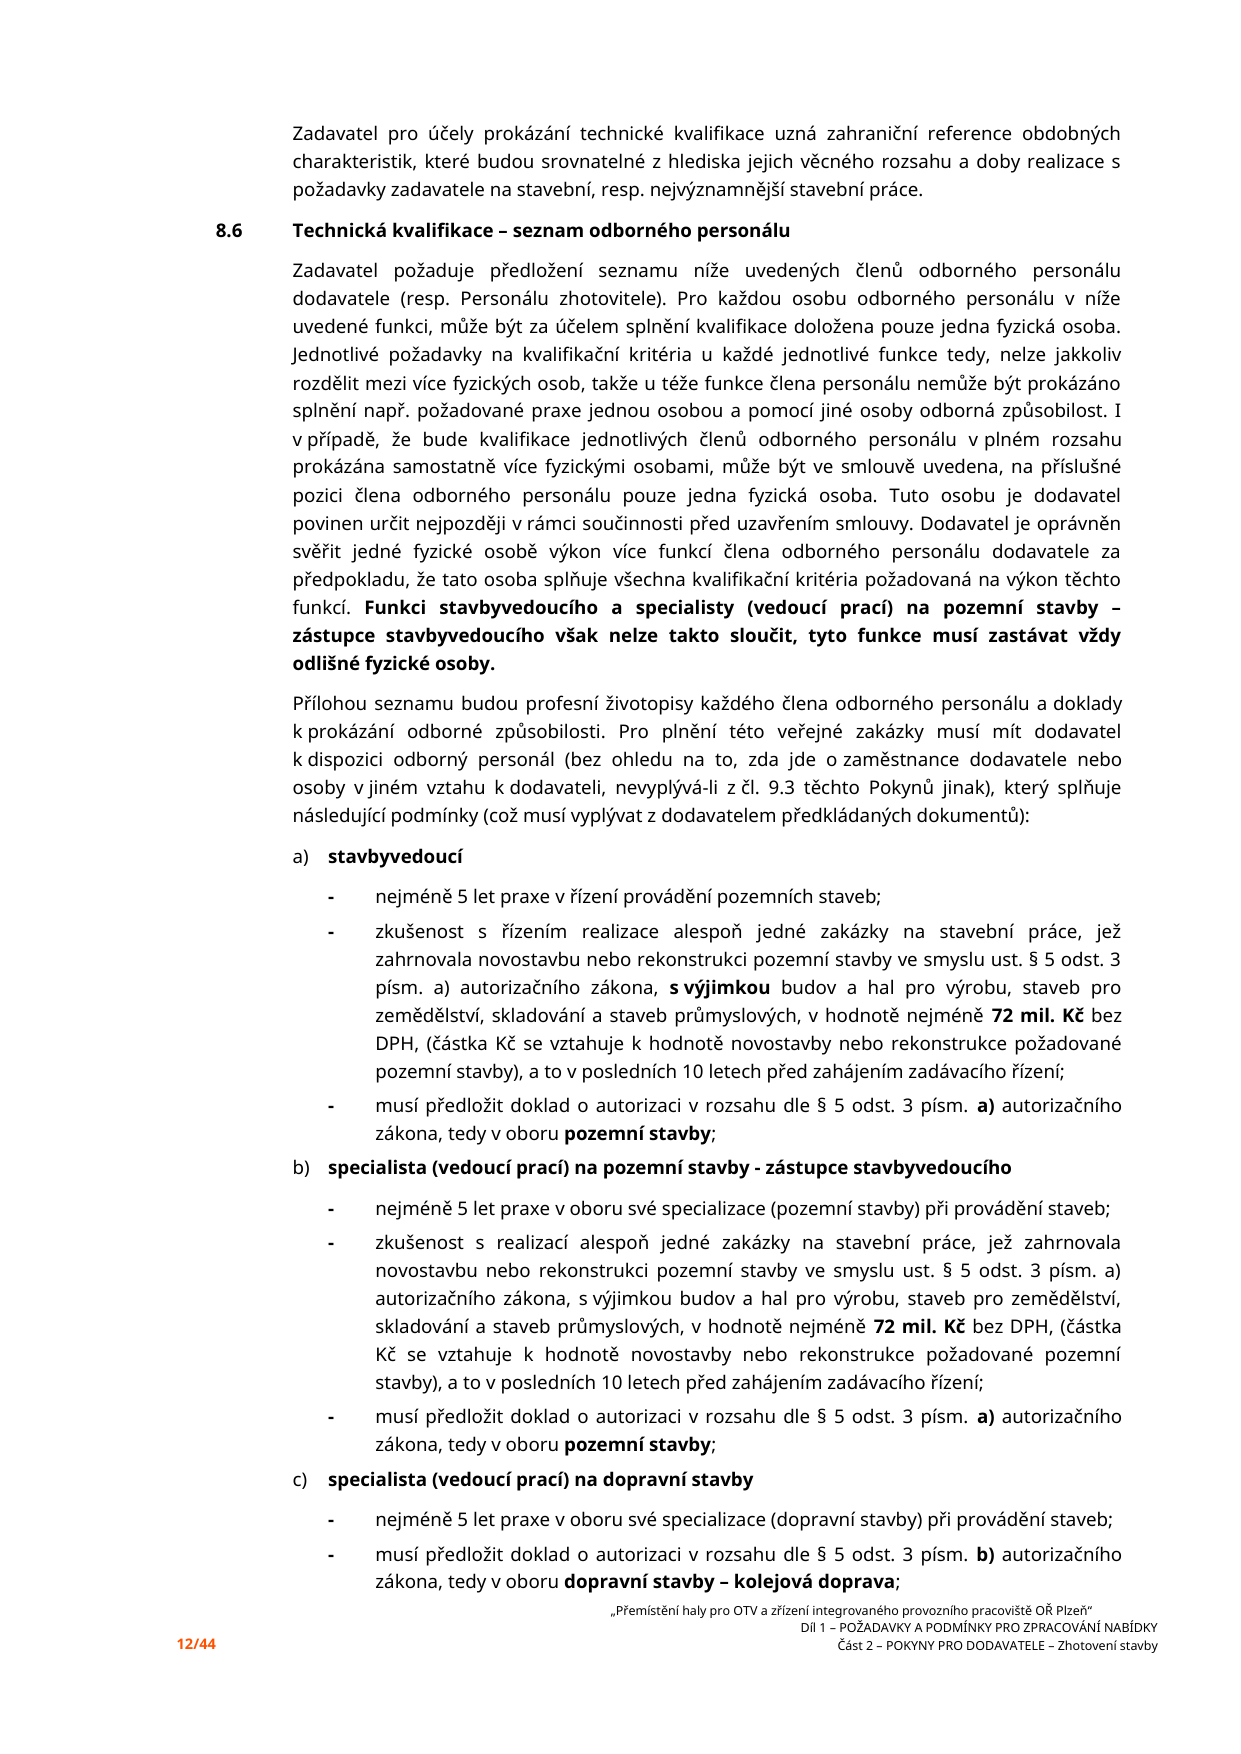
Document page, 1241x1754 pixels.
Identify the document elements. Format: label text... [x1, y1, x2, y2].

text Zadavatel požaduje předložení seznamu níže uvedených členů odborného personálu dodavatele (resp. Personálu zhotovitele). Pro každou osobu odborného personálu v níže uvedené funkci, může být za účelem splnění kvalifikace doložena pouze jedna fyzická osoba. Jednotlivé požadavky na kvalifikační kritéria u každé jednotlivé funkce tedy, nelze jakkoliv rozdělit mezi více fyzických osob, takže u téže funkce člena personálu nemůže být prokázáno splnění např. požadované praxe jednou osobou a pomocí jiné osoby odborná způsobilost. I v případě, že bude kvalifikace jednotlivých členů odborného personálu v plném rozsahu prokázána samostatně více fyzickými osobami, může být ve smlouvě uvedena, na příslušné pozici člena odborného personálu pouze jedna fyzická osoba. Tuto osobu je dodavatel povinen určit nejpozději v rámci součinnosti před uzavřením smlouvy. Dodavatel je oprávněn svěřit jedné fyzické osobě výkon více funkcí člena odborného personálu dodavatele za předpokladu, že tato osoba splňuje všechna kvalifikační kritéria požadovaná na výkon těchto funkcí. Funkci stavbyvedoucího a specialisty (vedoucí prací) na pozemní stavby – zástupce stavbyvedoucího však nelze takto sloučit, tyto funkce musí zastávat vždy odlišné fyzické osoby. [292, 258, 1122, 676]
text musí předložit doklad o autorizaci v rozsahu dle § 5 odst. 3 písm. b) autorizačního zákona, tedy v oboru dopravní stavby – kolejová doprava; [328, 1541, 1122, 1594]
text musí předložit doklad o autorizaci v rozsahu dle § 5 odst. 3 písm. a) autorizačního zákona, tedy v oboru pozemní stavby; [328, 1092, 1122, 1146]
text nejméně 5 let praxe v řízení provádění pozemních staveb; [328, 884, 1122, 909]
text zkušenost s řízením realizace alespoň jedné zakázky na stavební práce, jež zahrnovala novostavbu nebo rekonstrukci pozemní stavby ve smyslu ust. § 5 odst. 3 písm. a) autorizačního zákona, s výjimkou budov a hal pro výrobu, staveb pro zemědělství, skladování a staveb průmyslových, v hodnotě nejméně 72 mil. Kč bez DPH, (částka Kč se vztahuje k hodnotě novostavby nebo rekonstrukce požadované pozemní stavby), a to v posledních 10 letech před zahájením zadávacího řízení; [328, 918, 1122, 1083]
list stavbyvedoucí [292, 843, 1122, 869]
text nejméně 5 let praxe v oboru své specializace (pozemní stavby) při provádění staveb; [328, 1195, 1122, 1221]
text Přílohou seznamu budou profesní životopisy každého člena odborného personálu a doklady k prokázání odborné způsobilosti. Pro plnění této veřejné zakázky musí mít dodavatel k dispozici odborný personál (bez ohledu na to, zda jde o zaměstnance dodavatele nebo osoby v jiném vztahu k dodavateli, nevyplývá-li z čl. 9.3 těchto Pokynů jinak), který splňuje následující podmínky (což musí vyplývat z dodavatelem předkládaných dokumentů): [292, 691, 1122, 828]
text specialista (vedoucí prací) na dopravní stavby [292, 1466, 1122, 1492]
text nejméně 5 let praxe v oboru své specializace (dopravní stavby) při provádění staveb; [328, 1507, 1122, 1532]
text musí předložit doklad o autorizaci v rozsahu dle § 5 odst. 3 písm. a) autorizačního zákona, tedy v oboru pozemní stavby; [328, 1404, 1122, 1457]
text Technická kvalifikace – seznam odborného personálu [216, 217, 1122, 243]
list specialista (vedoucí prací) na pozemní stavby - zástupce stavbyvedoucího [292, 1154, 1122, 1180]
text Zadavatel pro účely prokázání technické kvalifikace uzná zahraniční reference obdobných charakteristik, které budou srovnatelné z hlediska jejich věcného rozsahu a doby realizace s požadavky zadavatele na stavební, resp. nejvýznamnější stavební práce. [292, 121, 1122, 202]
text zkušenost s realizací alespoň jedné zakázky na stavební práce, jež zahrnovala novostavbu nebo rekonstrukci pozemní stavby ve smyslu ust. § 5 odst. 3 písm. a) autorizačního zákona, s výjimkou budov a hal pro výrobu, staveb pro zemědělství, skladování a staveb průmyslových, v hodnotě nejméně 72 mil. Kč bez DPH, (částka Kč se vztahuje k hodnotě novostavby nebo rekonstrukce požadované pozemní stavby), a to v posledních 10 letech před zahájením zadávacího řízení; [328, 1229, 1122, 1395]
